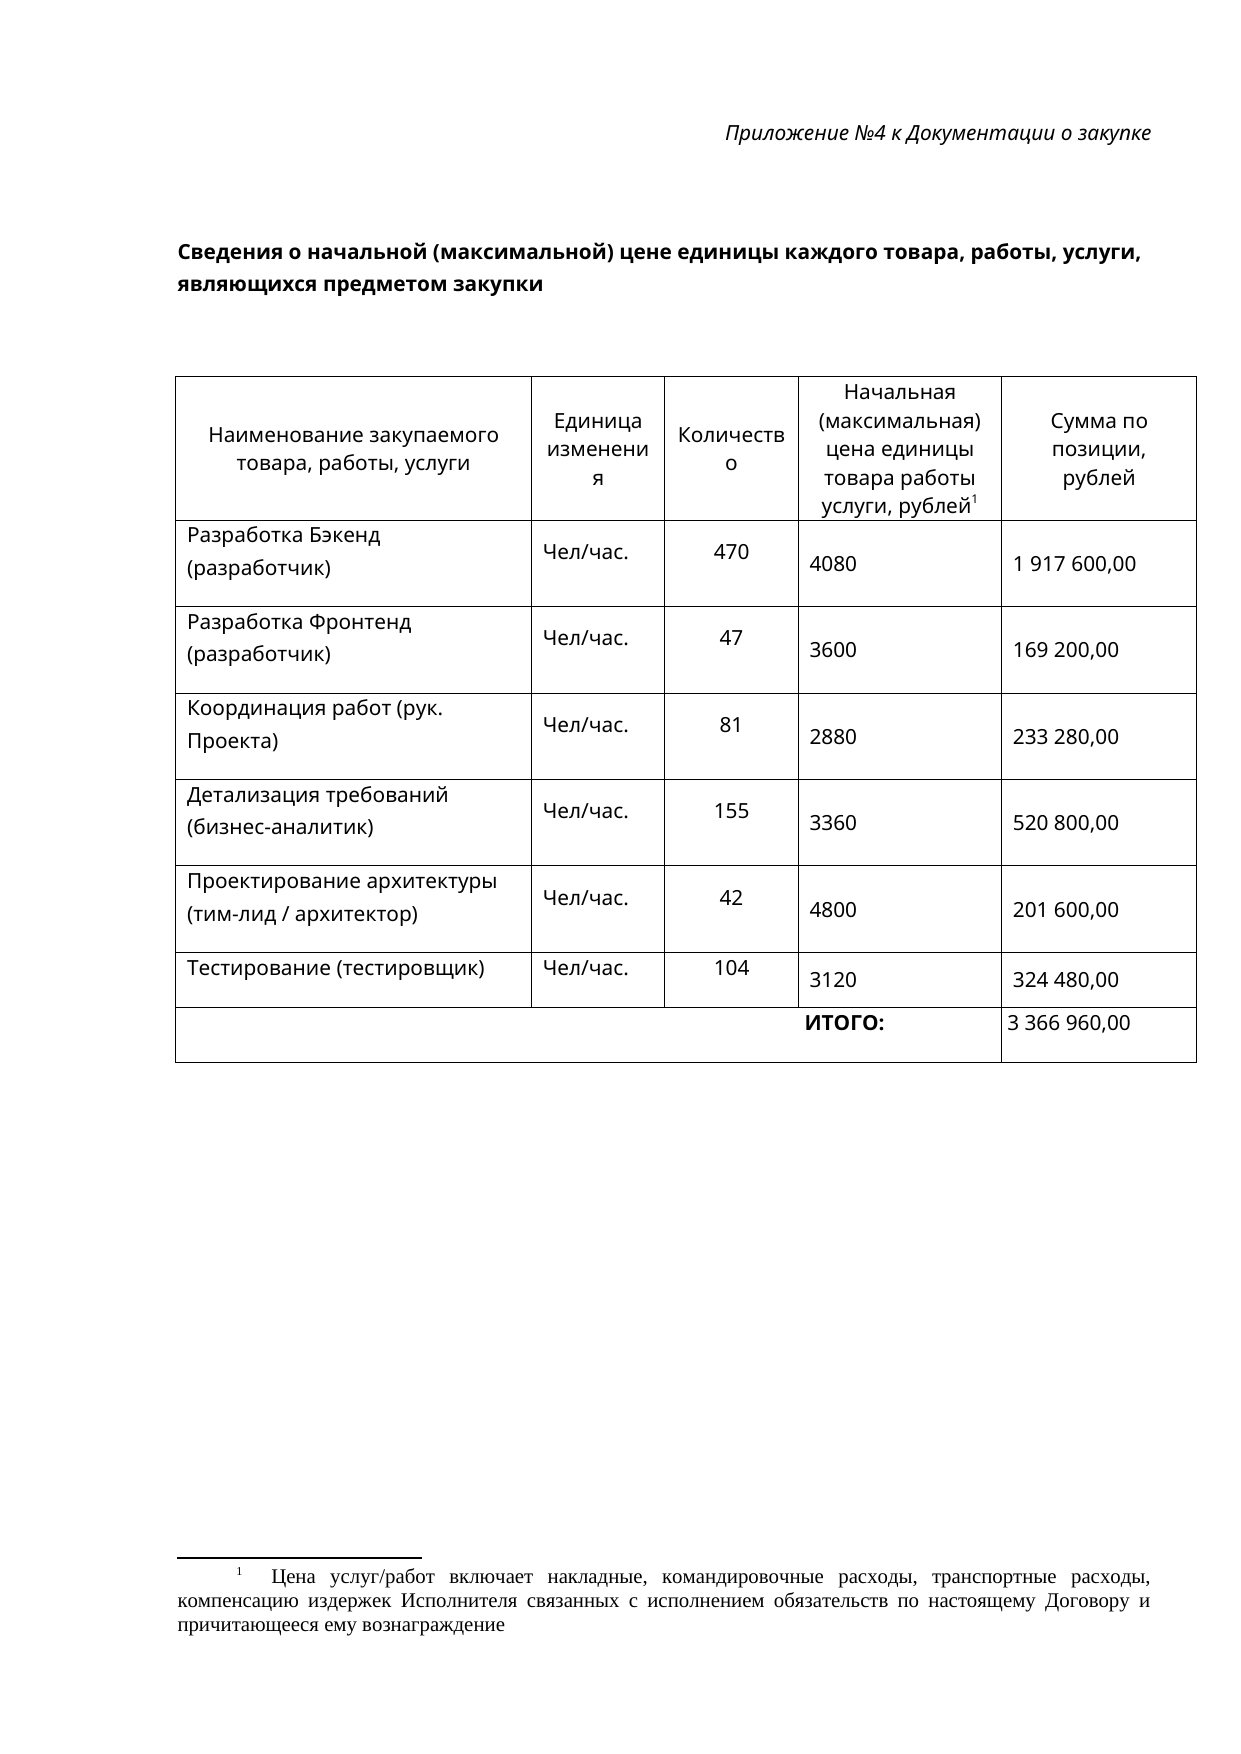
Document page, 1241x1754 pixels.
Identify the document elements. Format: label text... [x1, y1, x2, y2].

table_cell Чел/час. [532, 521, 664, 606]
table_cell Разработка Бэкенд (разработчик) [176, 521, 531, 606]
table_cell 2880 [799, 694, 1001, 779]
table_cell 520 800,00 [1002, 780, 1196, 865]
table_cell 3360 [799, 780, 1001, 865]
table_header Начальная (максимальная) цена единицы товара работы услуги, рублей [799, 377, 1001, 519]
table_cell 42 [665, 866, 798, 952]
table_cell 81 [665, 694, 798, 779]
table_cell 233 280,00 [1002, 694, 1196, 779]
table_cell Координация работ (рук. Проекта) [176, 694, 531, 779]
table_cell Чел/час. [532, 607, 664, 692]
table_cell 169 200,00 [1002, 607, 1196, 692]
list Приложение №4 к Документации о закупке [252, 118, 1152, 147]
table_cell 104 [665, 953, 798, 1007]
table_cell Чел/час. [532, 780, 664, 865]
table_cell 3 366 960,00 [1002, 1008, 1196, 1062]
table_cell Чел/час. [532, 866, 664, 952]
table_cell 3600 [799, 607, 1001, 692]
table_cell Чел/час. [532, 694, 664, 779]
table_cell Проектирование архитектуры (тим-лид / архитектор) [176, 866, 531, 952]
table_cell 3120 [799, 953, 1001, 1007]
table_header Количество [665, 377, 798, 519]
table_cell Чел/час. [532, 953, 664, 1007]
table_cell 1 917 600,00 [1002, 521, 1196, 606]
table_cell 47 [665, 607, 798, 692]
table_header Единица изменения [532, 377, 664, 519]
table_cell ИТОГО: [176, 1008, 1001, 1062]
table_cell 4800 [799, 866, 1001, 952]
table_cell 324 480,00 [1002, 953, 1196, 1007]
table_cell 201 600,00 [1002, 866, 1196, 952]
table_header Наименование закупаемого товара, работы, услуги [176, 377, 531, 519]
table_cell 155 [665, 780, 798, 865]
table_cell 470 [665, 521, 798, 606]
table_header Сумма по позиции, рублей [1002, 377, 1196, 519]
text Сведения о начальной (максимальной) цене единицы каждого товара, работы, услуги, являющихся предметом закупки [177, 237, 1152, 298]
table_cell 4080 [799, 521, 1001, 606]
table_cell Тестирование (тестировщик) [176, 953, 531, 1007]
table_cell Детализация требований (бизнес-аналитик) [176, 780, 531, 865]
table_cell Разработка Фронтенд (разработчик) [176, 607, 531, 692]
